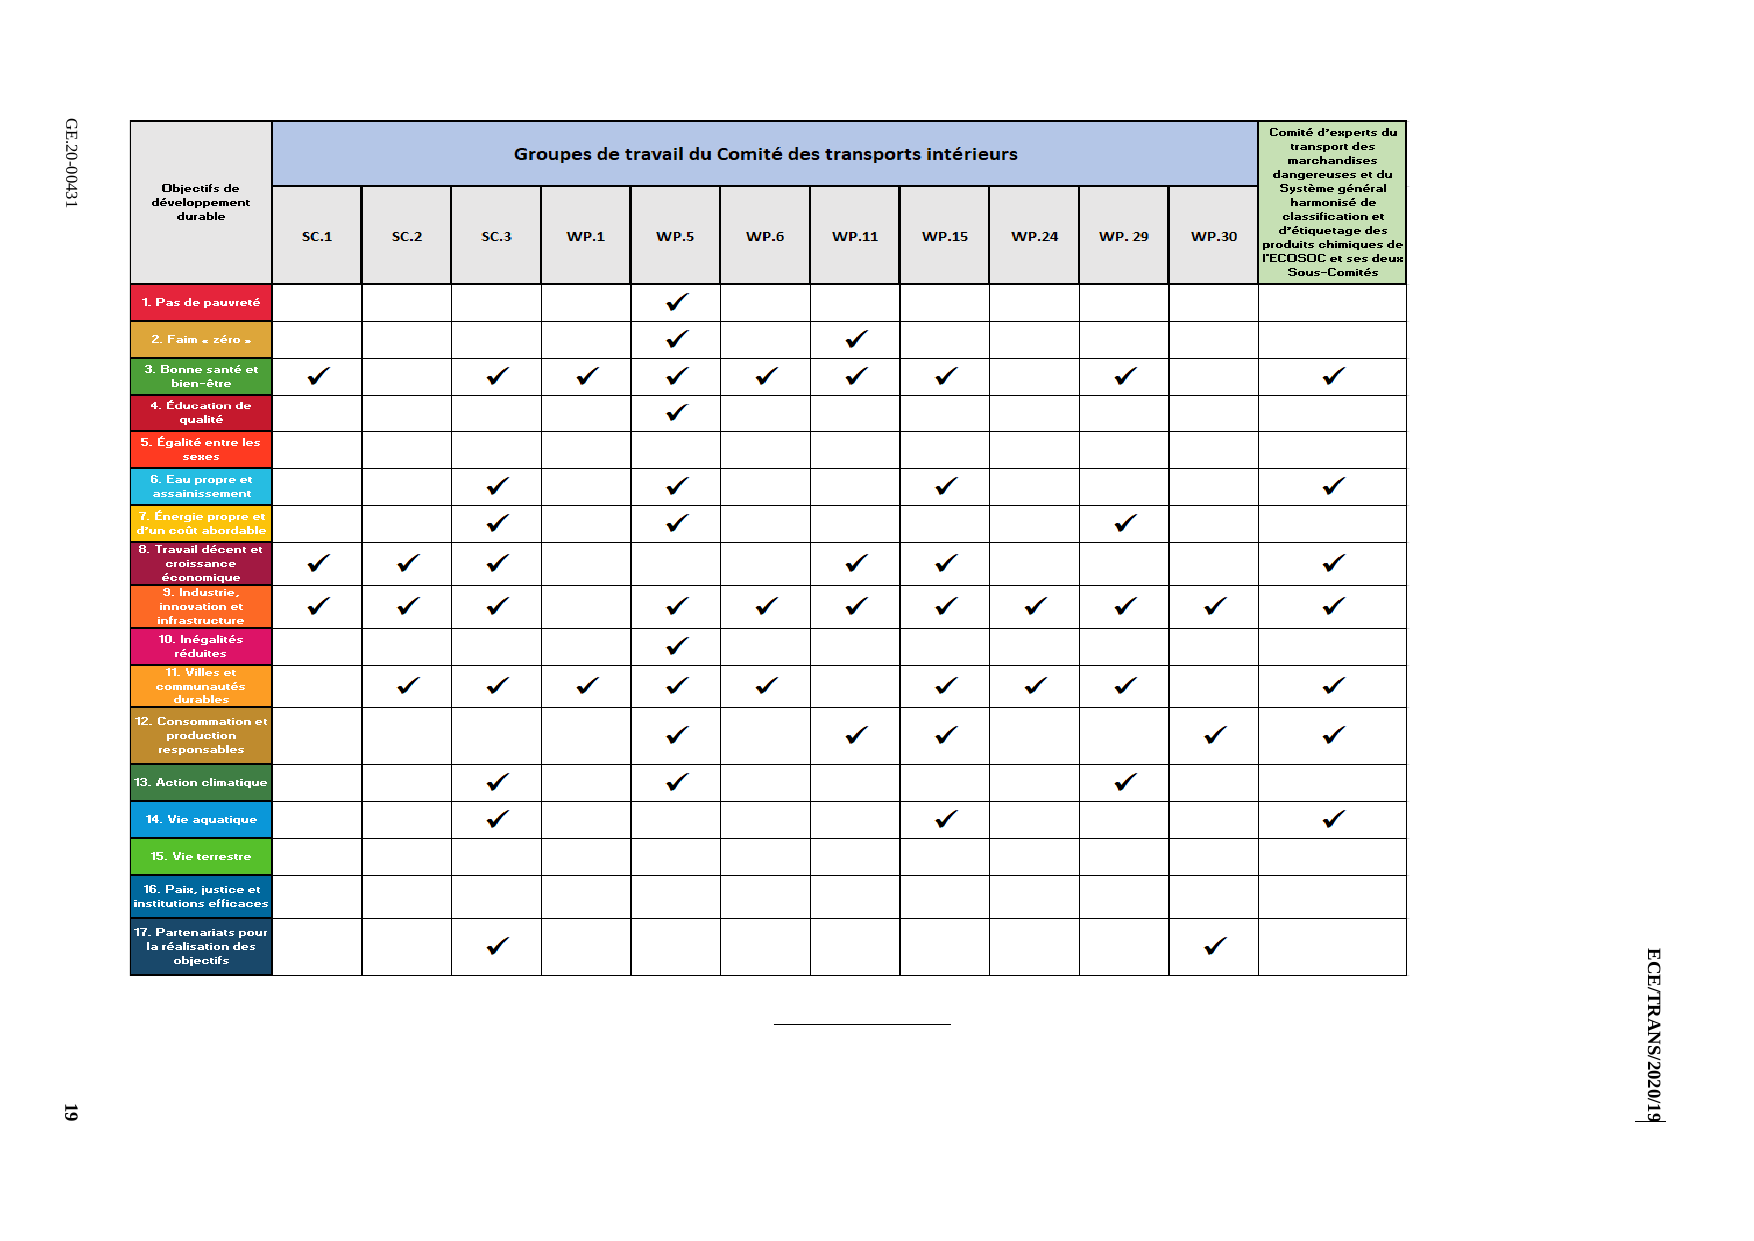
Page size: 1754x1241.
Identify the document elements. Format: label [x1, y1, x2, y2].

picture [129, 118, 1410, 978]
